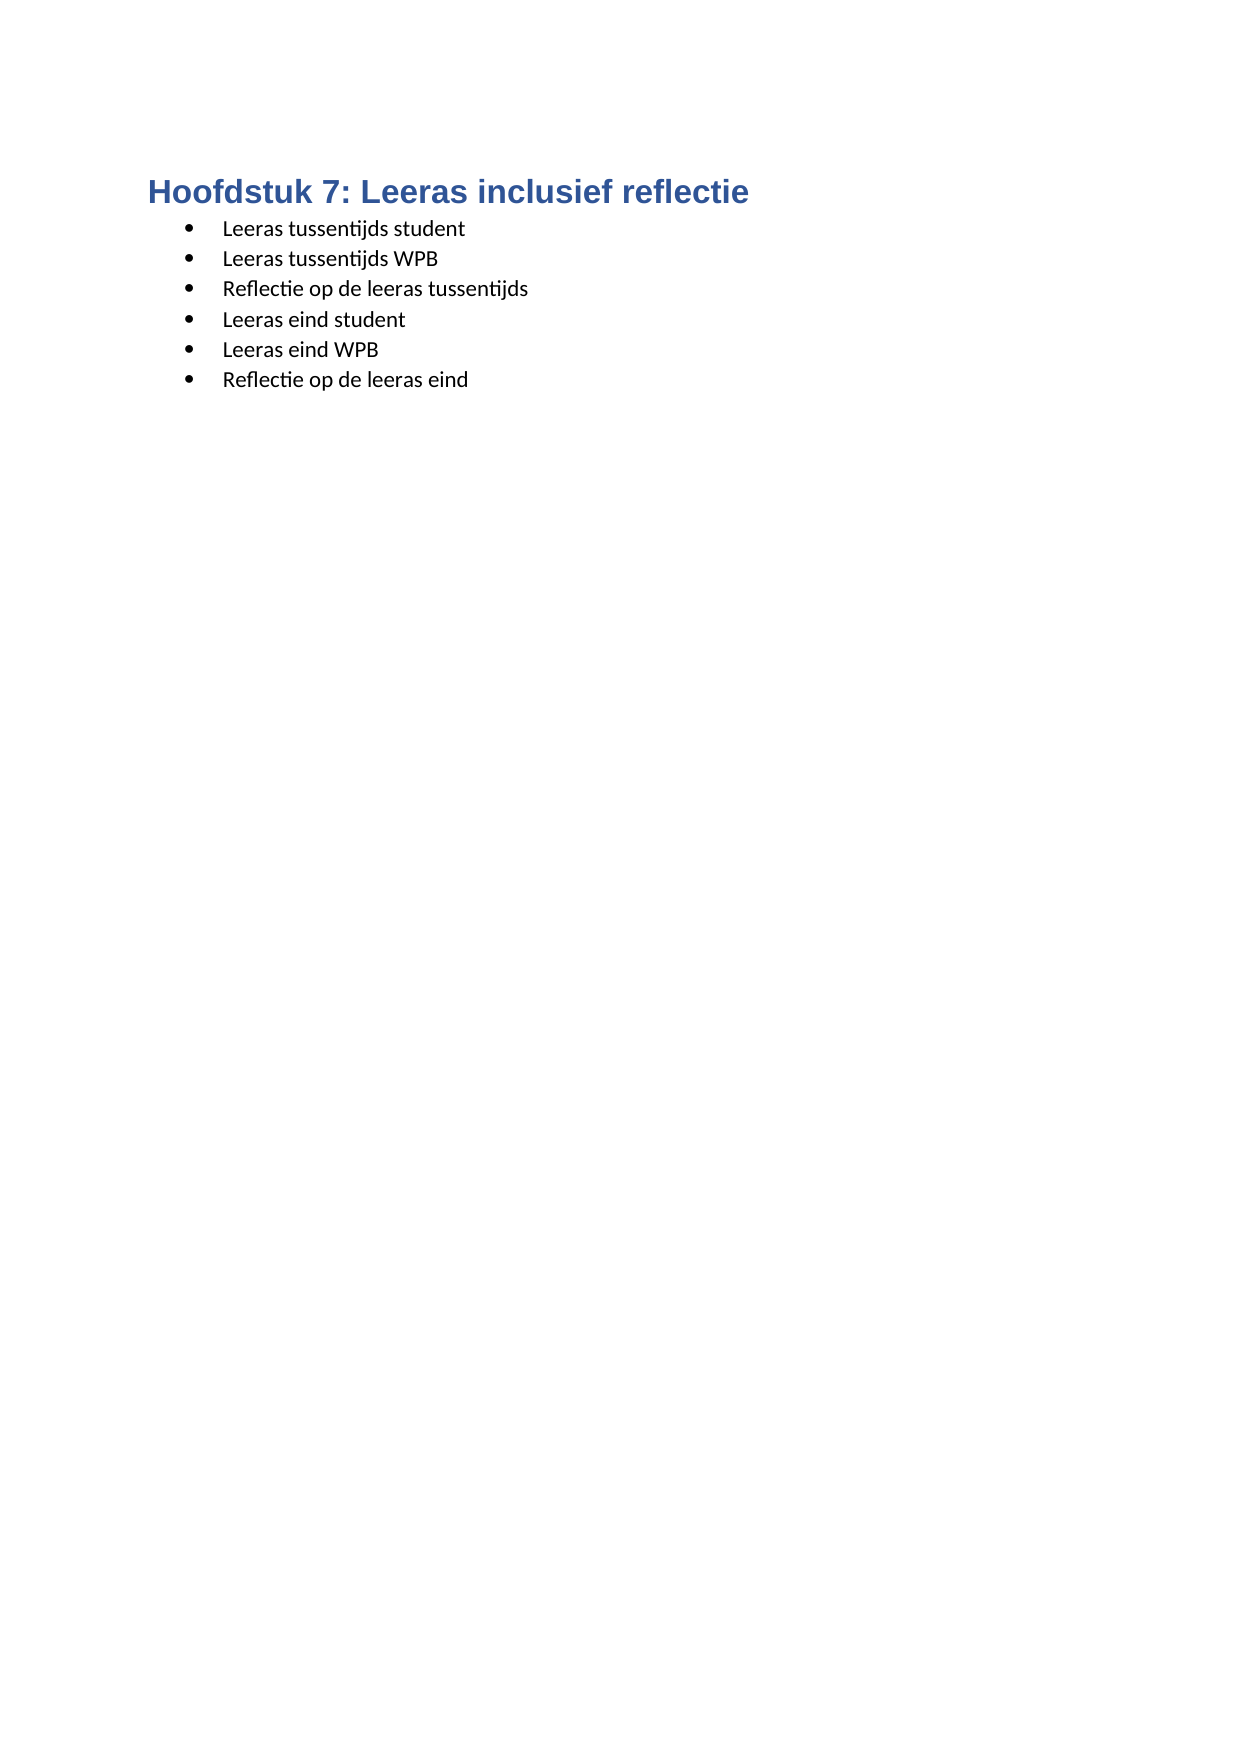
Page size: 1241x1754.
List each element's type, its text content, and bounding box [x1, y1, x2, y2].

list Leeras tussentijds student [185, 214, 1093, 242]
list Leeras eind student [185, 305, 1093, 333]
list Leeras eind WPB [185, 335, 1093, 363]
list Leeras tussentijds WPB [185, 244, 1093, 272]
list Reflectie op de leeras tussentijds [185, 274, 1093, 302]
list Reflectie op de leeras eind [185, 365, 1093, 393]
subtitle Hoofdstuk 7: Leeras inclusief reflectie [148, 173, 1093, 211]
